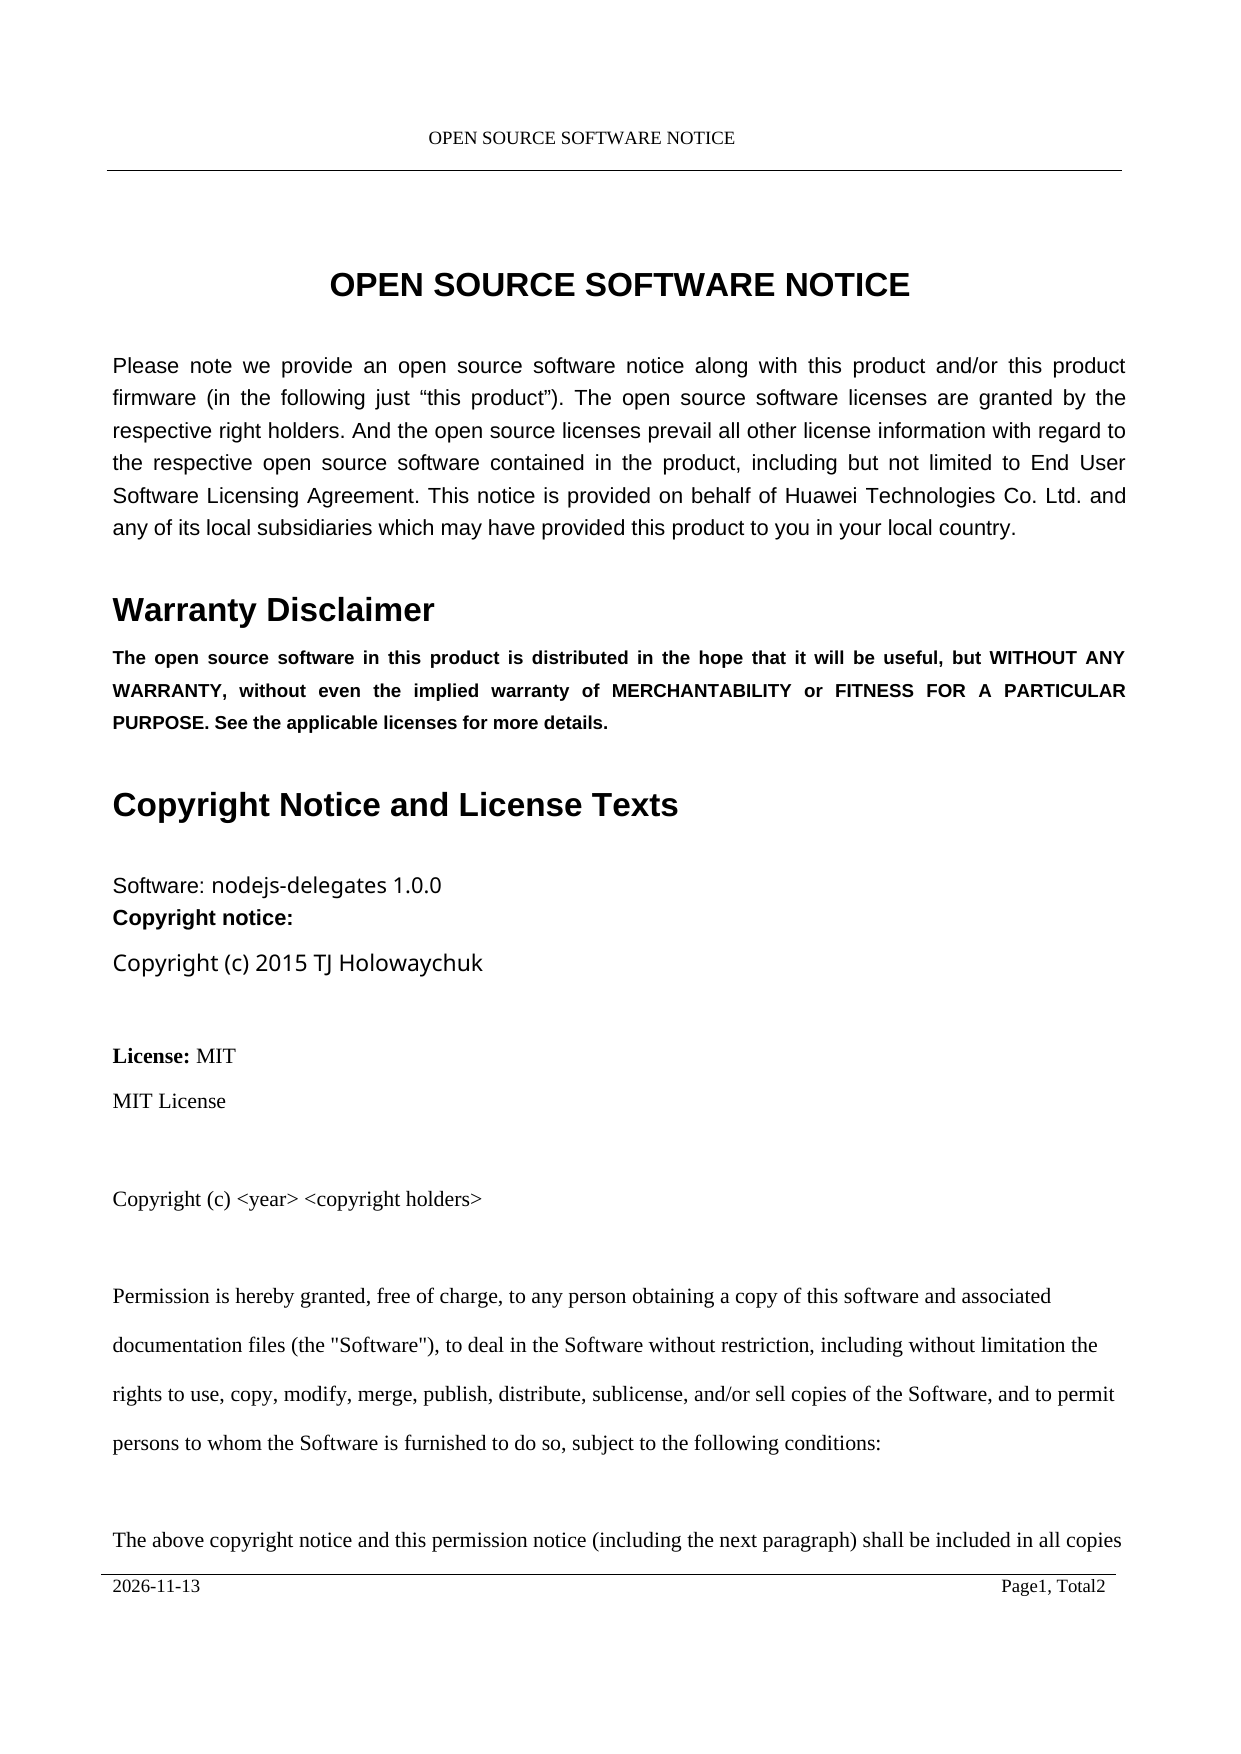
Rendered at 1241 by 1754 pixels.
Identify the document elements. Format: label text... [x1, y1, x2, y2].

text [112, 1085, 1128, 1556]
text Please note we provide an open source software notice along with this product and/or this product firmware (in the following just “this product”). The open source software licenses are granted by the respective right holders. And the open source licenses prevail all other license information with regard to the respective open source software contained in the product, including but not limited to End User Software Licensing Agreement. This notice is provided on behalf of Huawei Technologies Co. Ltd. and any of its local subsidiaries which may have provided this product to you in your local country. [112, 349, 1128, 544]
text Copyright (c) 2015 TJ Holowaychuk [112, 947, 1128, 979]
text License: MIT [112, 1040, 1128, 1072]
text The open source software in this product is distributed in the hope that it will be useful, but WITHOUT ANY WARRANTY, without even the implied warranty of MERCHANTABILITY or FITNESS FOR A PARTICULAR PURPOSE. See the applicable licenses for more details. [112, 641, 1128, 739]
text OPEN SOURCE SOFTWARE NOTICE [112, 251, 1128, 316]
text Copyright Notice and License Texts [112, 771, 1128, 836]
text Software: nodejs-delegates 1.0.0 [112, 869, 1128, 901]
text Copyright notice: [112, 901, 1128, 934]
text Warranty Disclaimer [112, 576, 1128, 641]
